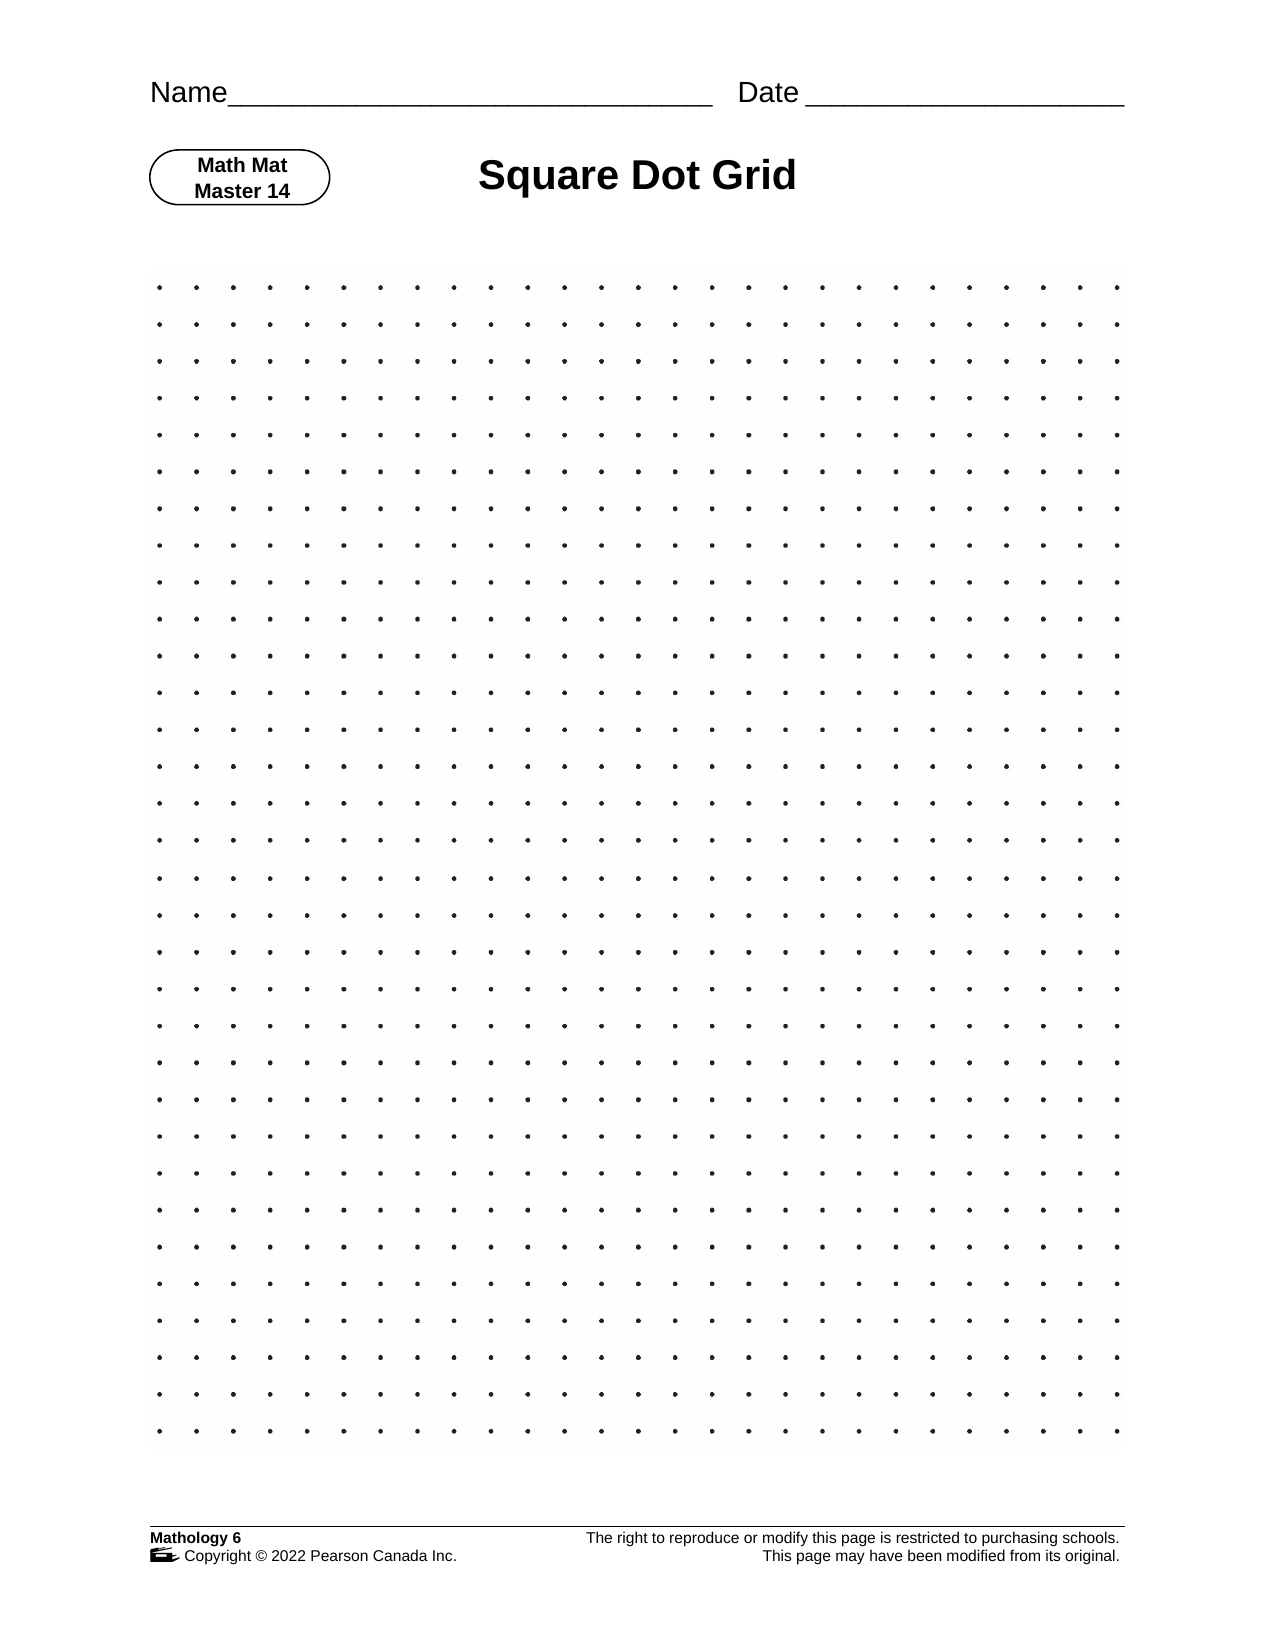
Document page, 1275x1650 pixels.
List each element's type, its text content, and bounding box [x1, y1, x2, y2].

picture [150, 860, 1125, 1450]
text Square Dot Grid [312, 150, 1125, 198]
picture [150, 1547, 180, 1562]
picture [150, 269, 1125, 859]
